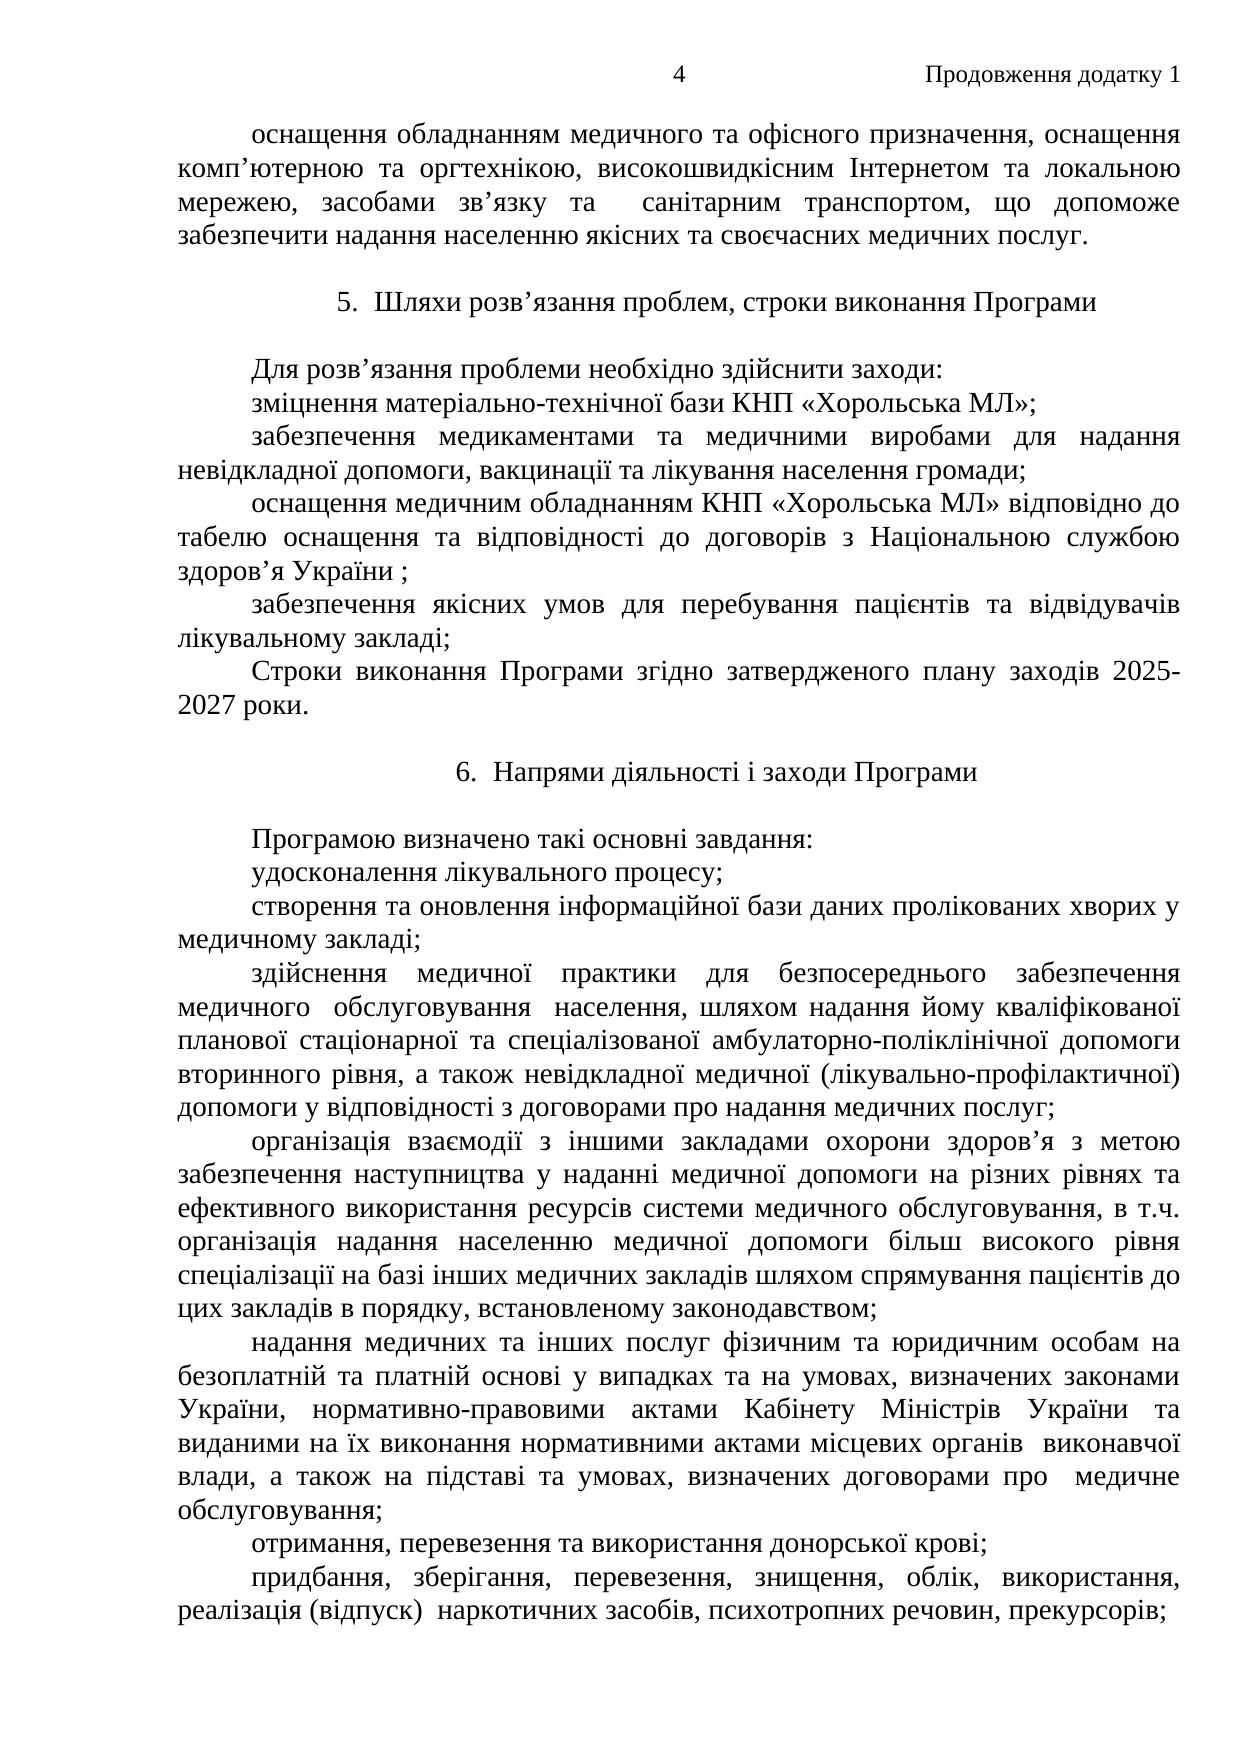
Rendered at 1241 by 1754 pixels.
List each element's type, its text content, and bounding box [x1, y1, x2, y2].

text створення та оновлення інформаційної бази даних пролікованих хворих у медичному закладі; [177, 888, 1181, 955]
text Строки виконання Програми згідно затвердженого плану заходів 2025-2027 роки. [177, 653, 1181, 720]
text Програмою визначено такі основні завдання: [177, 821, 1181, 854]
text удосконалення лікувального процесу; [177, 854, 1181, 888]
list Шляхи розв’язання проблем, строки виконання Програми [252, 284, 1181, 318]
text зміцнення матеріально-технічної бази КНП «Хорольська МЛ»; [177, 385, 1181, 418]
text оснащення обладнанням медичного та офісного призначення, оснащення комп’ютерною та оргтехнікою, високошвидкісним Інтернетом та локальною мережею, засобами зв’язку та санітарним транспортом, що допоможе забезпечити надання населенню якісних та своєчасних медичних послуг. [177, 117, 1181, 251]
text отримання, перевезення та використання донорської крові; [177, 1525, 1181, 1559]
text здійснення медичної практики для безпосереднього забезпечення медичного обслуговування населення, шляхом надання йому кваліфікованої планової стаціонарної та спеціалізованої амбулаторно-поліклінічної допомоги вторинного рівня, а також невідкладної медичної (лікувально-профілактичної) допомоги у відповідності з договорами про надання медичних послуг; [177, 955, 1181, 1123]
text оснащення медичним обладнанням КНП «Хорольська МЛ» відповідно до табелю оснащення та відповідності до договорів з Національною службою здоров’я України ; [177, 486, 1181, 586]
list Напрями діяльності і заходи Програми [252, 754, 1181, 787]
text організація взаємодії з іншими закладами охорони здоров’я з метою забезпечення наступництва у наданні медичної допомоги на різних рівнях та ефективного використання ресурсів системи медичного обслуговування, в т.ч. організація надання населенню медичної допомоги більш високого рівня спеціалізації на базі інших медичних закладів шляхом спрямування пацієнтів до цих закладів в порядку, встановленому законодавством; [177, 1123, 1181, 1324]
text придбання, зберігання, перевезення, знищення, облік, використання, реалізація (відпуск) наркотичних засобів, психотропних речовин, прекурсорів; [177, 1559, 1181, 1626]
text Для розв’язання проблеми необхідно здійснити заходи: [177, 351, 1181, 385]
text забезпечення якісних умов для перебування пацієнтів та відвідувачів лікувальному закладі; [177, 586, 1181, 653]
text надання медичних та інших послуг фізичним та юридичним особам на безоплатній та платній основі у випадках та на умовах, визначених законами України, нормативно-правовими актами Кабінету Міністрів України та виданими на їх виконання нормативними актами місцевих органів виконавчої влади, а також на підставі та умовах, визначених договорами про медичне обслуговування; [177, 1324, 1181, 1525]
text забезпечення медикаментами та медичними виробами для надання невідкладної допомоги, вакцинації та лікування населення громади; [177, 418, 1181, 486]
